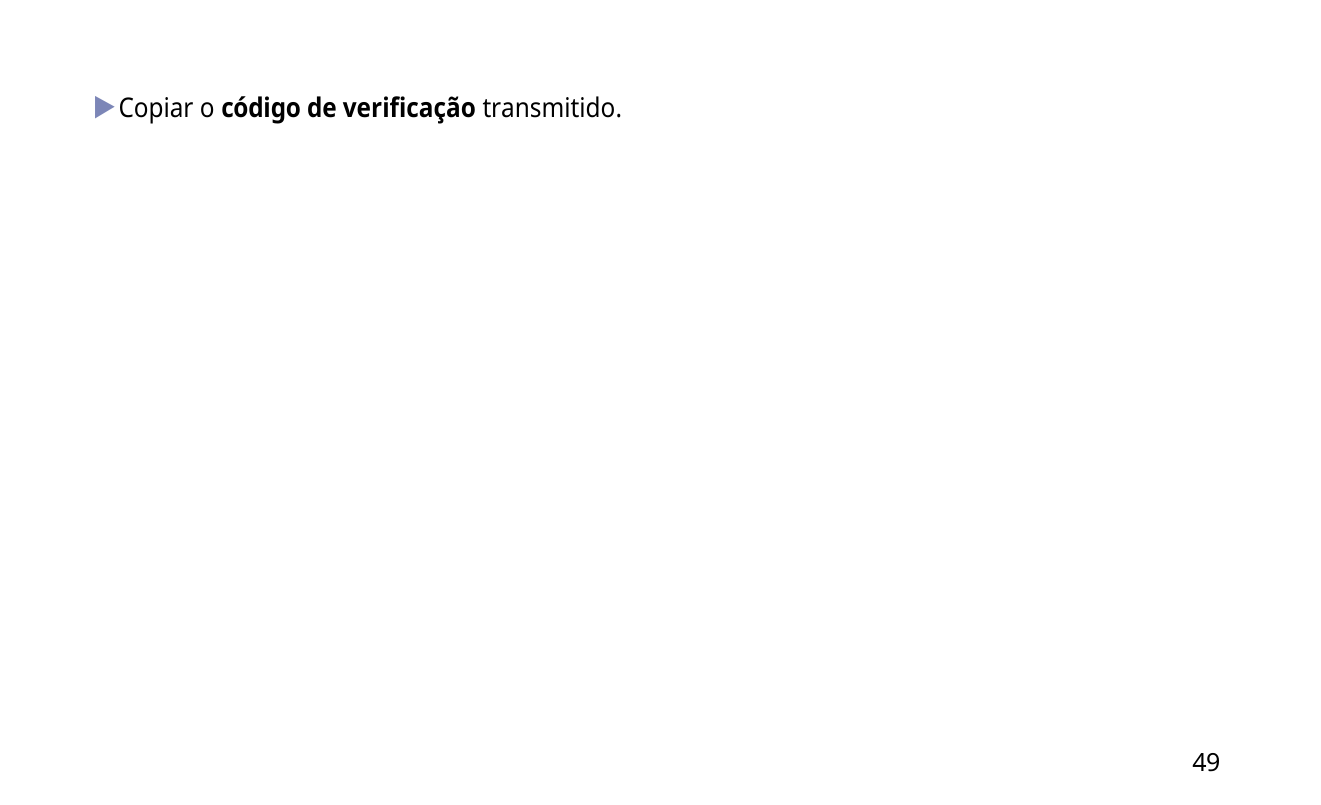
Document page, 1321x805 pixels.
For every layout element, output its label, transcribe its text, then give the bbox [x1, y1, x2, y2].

list Copiar o código de verificação transmitido. [92, 88, 1258, 125]
